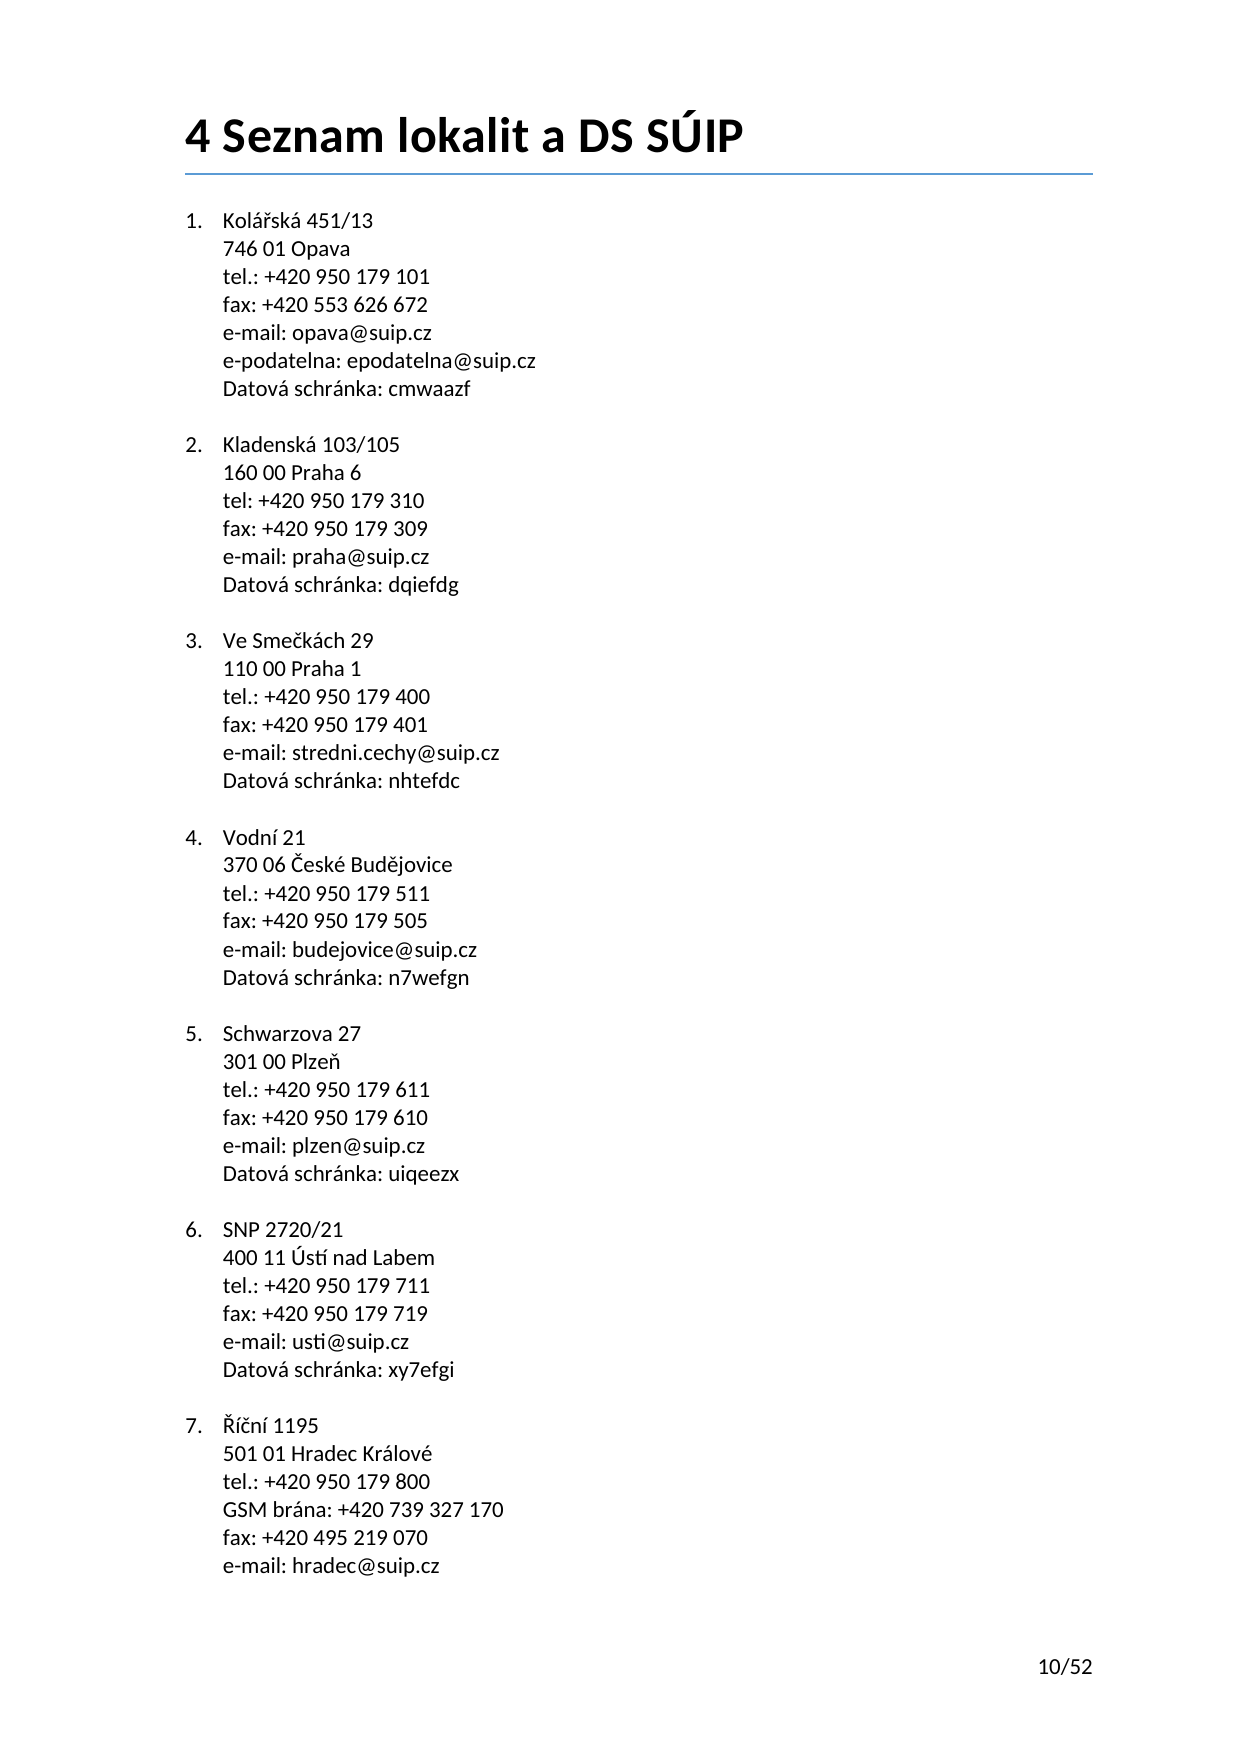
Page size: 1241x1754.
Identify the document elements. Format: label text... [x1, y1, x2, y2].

list tel.: +420 950 179 101 [223, 262, 1093, 290]
list Datová schránka: xy7efgi [223, 1355, 1093, 1383]
text Seznam lokalit a DS SÚIP [185, 103, 1093, 173]
list 501 01 Hradec Králové [223, 1439, 1093, 1467]
list Datová schránka: uiqeezx [223, 1159, 1093, 1187]
list fax: +420 950 179 610 [223, 1103, 1093, 1131]
list 160 00 Praha 6 [223, 458, 1093, 486]
list Datová schránka: n7wefgn [223, 963, 1093, 991]
list 301 00 Plzeň [223, 1047, 1093, 1075]
list Datová schránka: cmwaazf [223, 374, 1093, 402]
list e-mail: praha@suip.cz [223, 542, 1093, 570]
list tel.: +420 950 179 611 [223, 1075, 1093, 1103]
list e-mail: usti@suip.cz [223, 1327, 1093, 1355]
list fax: +420 950 179 401 [223, 711, 1093, 738]
list e-mail: hradec@suip.cz [223, 1551, 1093, 1579]
list Vodní 21 [185, 823, 1093, 851]
list Schwarzova 27 [185, 1019, 1093, 1047]
list Datová schránka: dqiefdg [223, 570, 1093, 598]
list Říční 1195 [185, 1411, 1093, 1439]
list 746 01 Opava [223, 234, 1093, 262]
list fax: +420 950 179 309 [223, 514, 1093, 542]
list tel: +420 950 179 310 [223, 486, 1093, 514]
list SNP 2720/21 [185, 1215, 1093, 1243]
list tel.: +420 950 179 511 [223, 879, 1093, 907]
list Ve Smečkách 29 [185, 626, 1093, 654]
list GSM brána: +420 739 327 170 [223, 1495, 1093, 1523]
list 110 00 Praha 1 [223, 654, 1093, 682]
list tel.: +420 950 179 800 [223, 1467, 1093, 1495]
list Datová schránka: nhtefdc [223, 767, 1093, 794]
list tel.: +420 950 179 711 [223, 1271, 1093, 1299]
list Kladenská 103/105 [185, 430, 1093, 458]
list e-mail: plzen@suip.cz [223, 1131, 1093, 1159]
list e-podatelna: epodatelna@suip.cz [223, 346, 1093, 374]
list e-mail: stredni.cechy@suip.cz [223, 738, 1093, 767]
list 400 11 Ústí nad Labem [223, 1243, 1093, 1271]
list fax: +420 950 179 719 [223, 1299, 1093, 1327]
list fax: +420 553 626 672 [223, 290, 1093, 318]
list tel.: +420 950 179 400 [223, 682, 1093, 711]
list e-mail: budejovice@suip.cz [223, 935, 1093, 963]
list fax: +420 495 219 070 [223, 1523, 1093, 1551]
list Kolářská 451/13 [185, 206, 1093, 234]
list 370 06 České Budějovice [223, 851, 1093, 879]
list e-mail: opava@suip.cz [223, 318, 1093, 346]
list fax: +420 950 179 505 [223, 907, 1093, 935]
